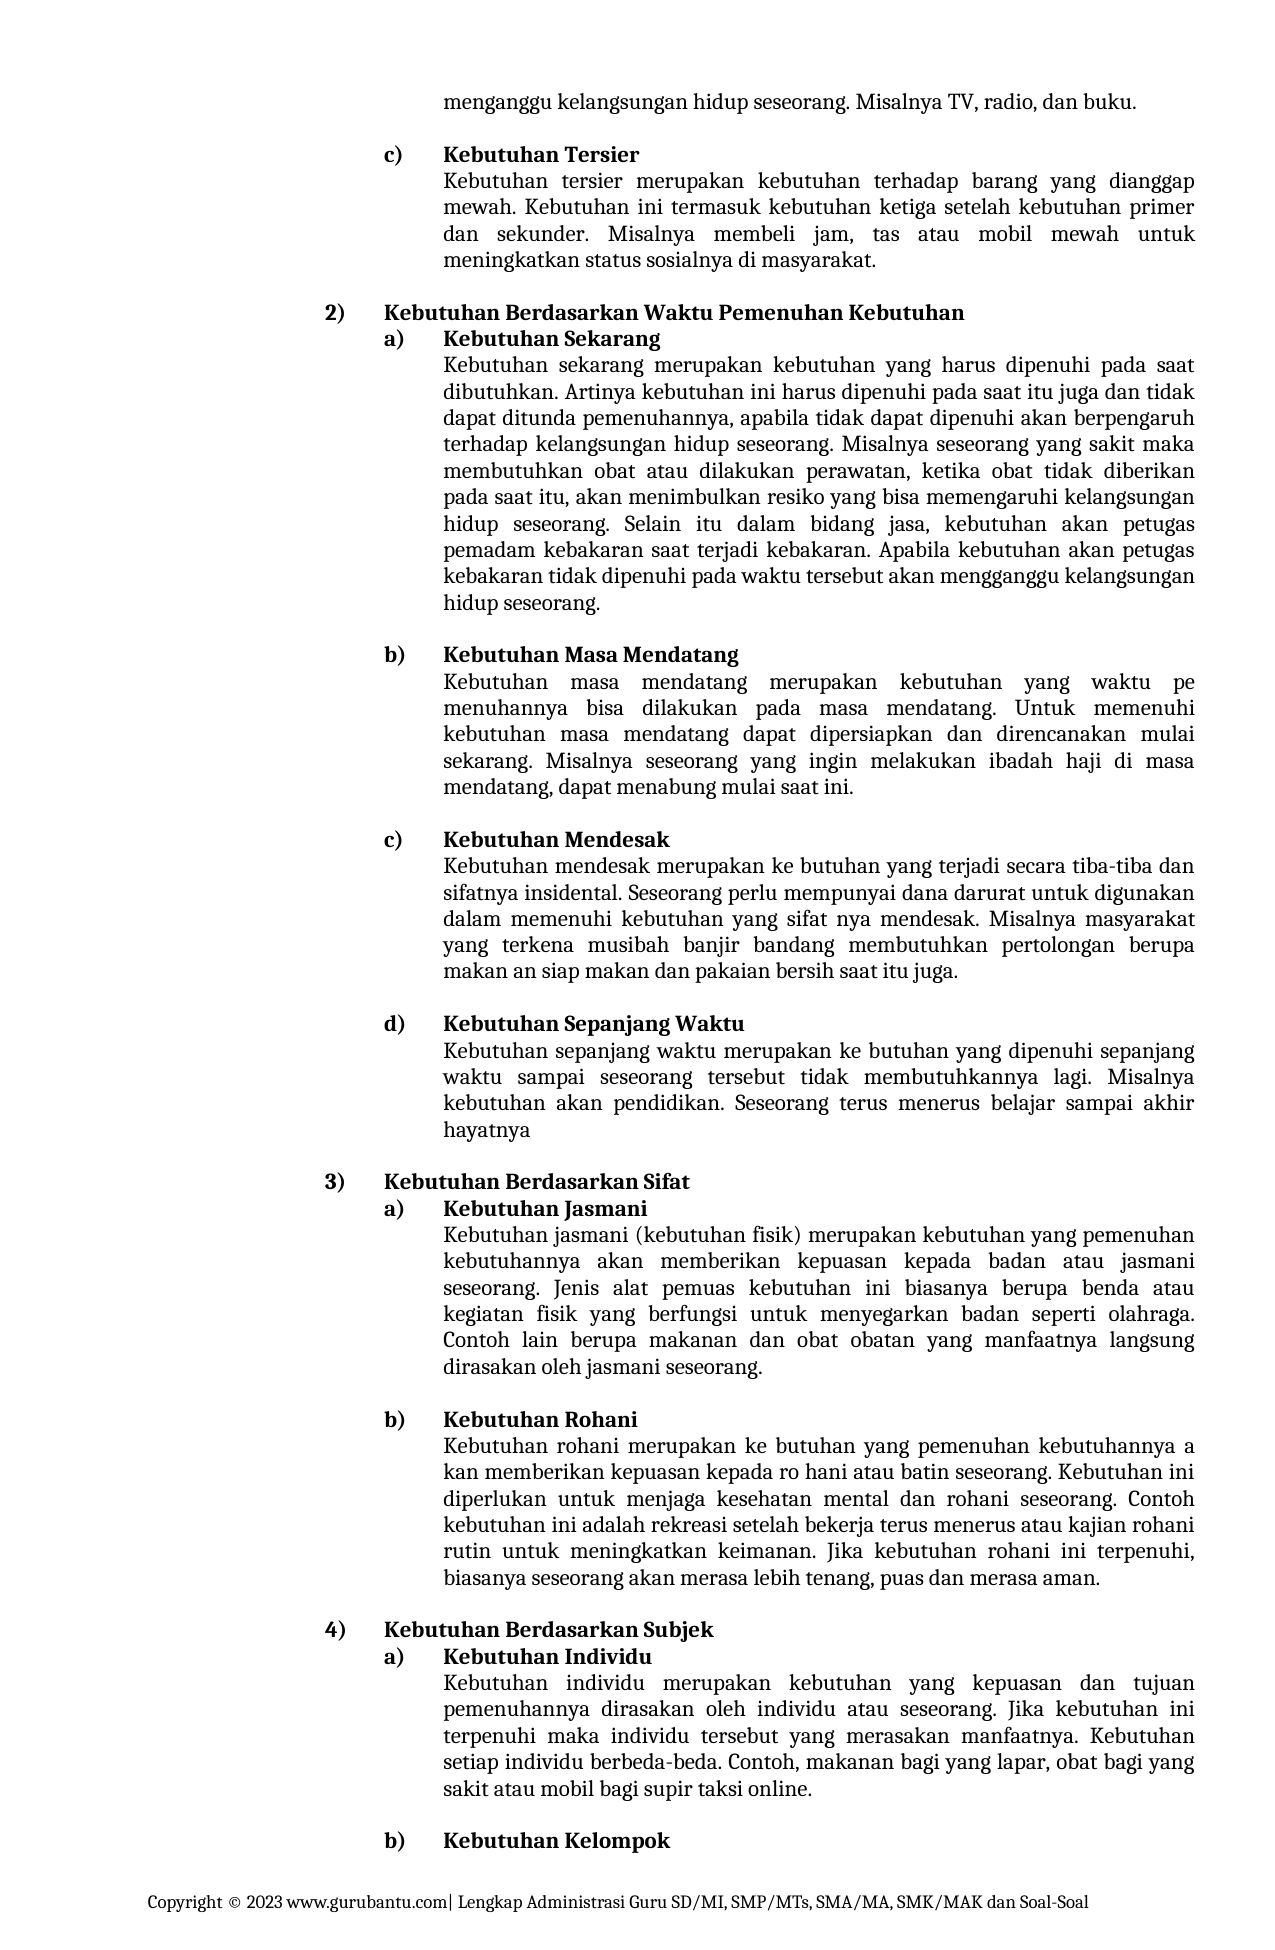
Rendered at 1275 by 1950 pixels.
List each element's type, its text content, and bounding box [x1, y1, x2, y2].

text a) Kebutuhan Sekarang [325, 326, 1196, 352]
text a) Kebutuhan Individu [384, 1643, 1196, 1670]
text b) Kebutuhan Rohani [384, 1406, 1196, 1433]
text b) Kebutuhan Kelompok [384, 1828, 1196, 1854]
text Kebutuhan jasmani (kebutuhan fisik) merupakan kebutuhan yang pemenuhan kebutuhannya akan memberikan kepuasan kepada badan atau jasmani seseorang. Jenis alat pemuas kebutuhan ini biasanya berupa benda atau kegiatan fisik yang berfungsi untuk menyegarkan badan seperti olahraga. Contoh lain berupa makanan dan obat obatan yang manfaatnya langsung dirasakan oleh jasmani seseorang. [443, 1222, 1196, 1380]
text 2) Kebutuhan Berdasarkan Waktu Pemenuhan Kebutuhan [325, 299, 1196, 326]
text Kebutuhan mendesak merupakan ke butuhan yang terjadi secara tiba-tiba dan sifatnya insidental. Seseorang perlu mempunyai dana darurat untuk digunakan dalam memenuhi kebutuhan yang sifat nya mendesak. Misalnya masyarakat yang terkena musibah banjir bandang membutuhkan pertolongan berupa makan an siap makan dan pakaian bersih saat itu juga. [443, 853, 1196, 985]
text c) Kebutuhan Tersier [236, 141, 1196, 168]
text 4) Kebutuhan Berdasarkan Subjek [325, 1617, 1196, 1643]
text Kebutuhan tersier merupakan kebutuhan terhadap barang yang dianggap mewah. Kebutuhan ini termasuk kebutuhan ketiga setelah kebutuhan primer dan sekunder. Misalnya membeli jam, tas atau mobil mewah untuk meningkatkan status sosialnya di masyarakat. [443, 168, 1196, 273]
text Kebutuhan sepanjang waktu merupakan ke butuhan yang dipenuhi sepanjang waktu sampai seseorang tersebut tidak membutuhkannya lagi. Misalnya kebutuhan akan pendidikan. Seseorang terus menerus belajar sampai akhir hayatnya [443, 1037, 1196, 1143]
text Kebutuhan individu merupakan kebutuhan yang kepuasan dan tujuan pemenuhannya dirasakan oleh individu atau seseorang. Jika kebutuhan ini terpenuhi maka individu tersebut yang merasakan manfaatnya. Kebutuhan setiap individu berbeda-beda. Contoh, makanan bagi yang lapar, obat bagi yang sakit atau mobil bagi supir taksi online. [443, 1670, 1196, 1802]
text c) Kebutuhan Mendesak [384, 827, 1196, 853]
text d) Kebutuhan Sepanjang Waktu [384, 1011, 1196, 1037]
text Kebutuhan sekarang merupakan kebutuhan yang harus dipenuhi pada saat dibutuhkan. Artinya kebutuhan ini harus dipenuhi pada saat itu juga dan tidak dapat ditunda pemenuhannya, apabila tidak dapat dipenuhi akan berpengaruh terhadap kelangsungan hidup seseorang. Misalnya seseorang yang sakit maka membutuhkan obat atau dilakukan perawatan, ketika obat tidak diberikan pada saat itu, akan menimbulkan resiko yang bisa memengaruhi kelangsungan hidup seseorang. Selain itu dalam bidang jasa, kebutuhan akan petugas pemadam kebakaran saat terjadi kebakaran. Apabila kebutuhan akan petugas kebakaran tidak dipenuhi pada waktu tersebut akan mengganggu kelangsungan hidup seseorang. [443, 352, 1196, 616]
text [443, 89, 1196, 115]
text b) Kebutuhan Masa Mendatang [384, 642, 1196, 668]
text Kebutuhan masa mendatang merupakan kebutuhan yang waktu pe menuhannya bisa dilakukan pada masa mendatang. Untuk memenuhi kebutuhan masa mendatang dapat dipersiapkan dan direncanakan mulai sekarang. Misalnya seseorang yang ingin melakukan ibadah haji di masa mendatang, dapat menabung mulai saat ini. [443, 668, 1196, 800]
text Kebutuhan rohani merupakan ke butuhan yang pemenuhan kebutuhannya a kan memberikan kepuasan kepada ro hani atau batin seseorang. Kebutuhan ini diperlukan untuk menjaga kesehatan mental dan rohani seseorang. Contoh kebutuhan ini adalah rekreasi setelah bekerja terus menerus atau kajian rohani rutin untuk meningkatkan keimanan. Jika kebutuhan rohani ini terpenuhi, biasanya seseorang akan merasa lebih tenang, puas dan merasa aman. [443, 1433, 1196, 1591]
text 3) Kebutuhan Berdasarkan Sifat [325, 1169, 1196, 1196]
text a) Kebutuhan Jasmani [384, 1196, 1196, 1222]
